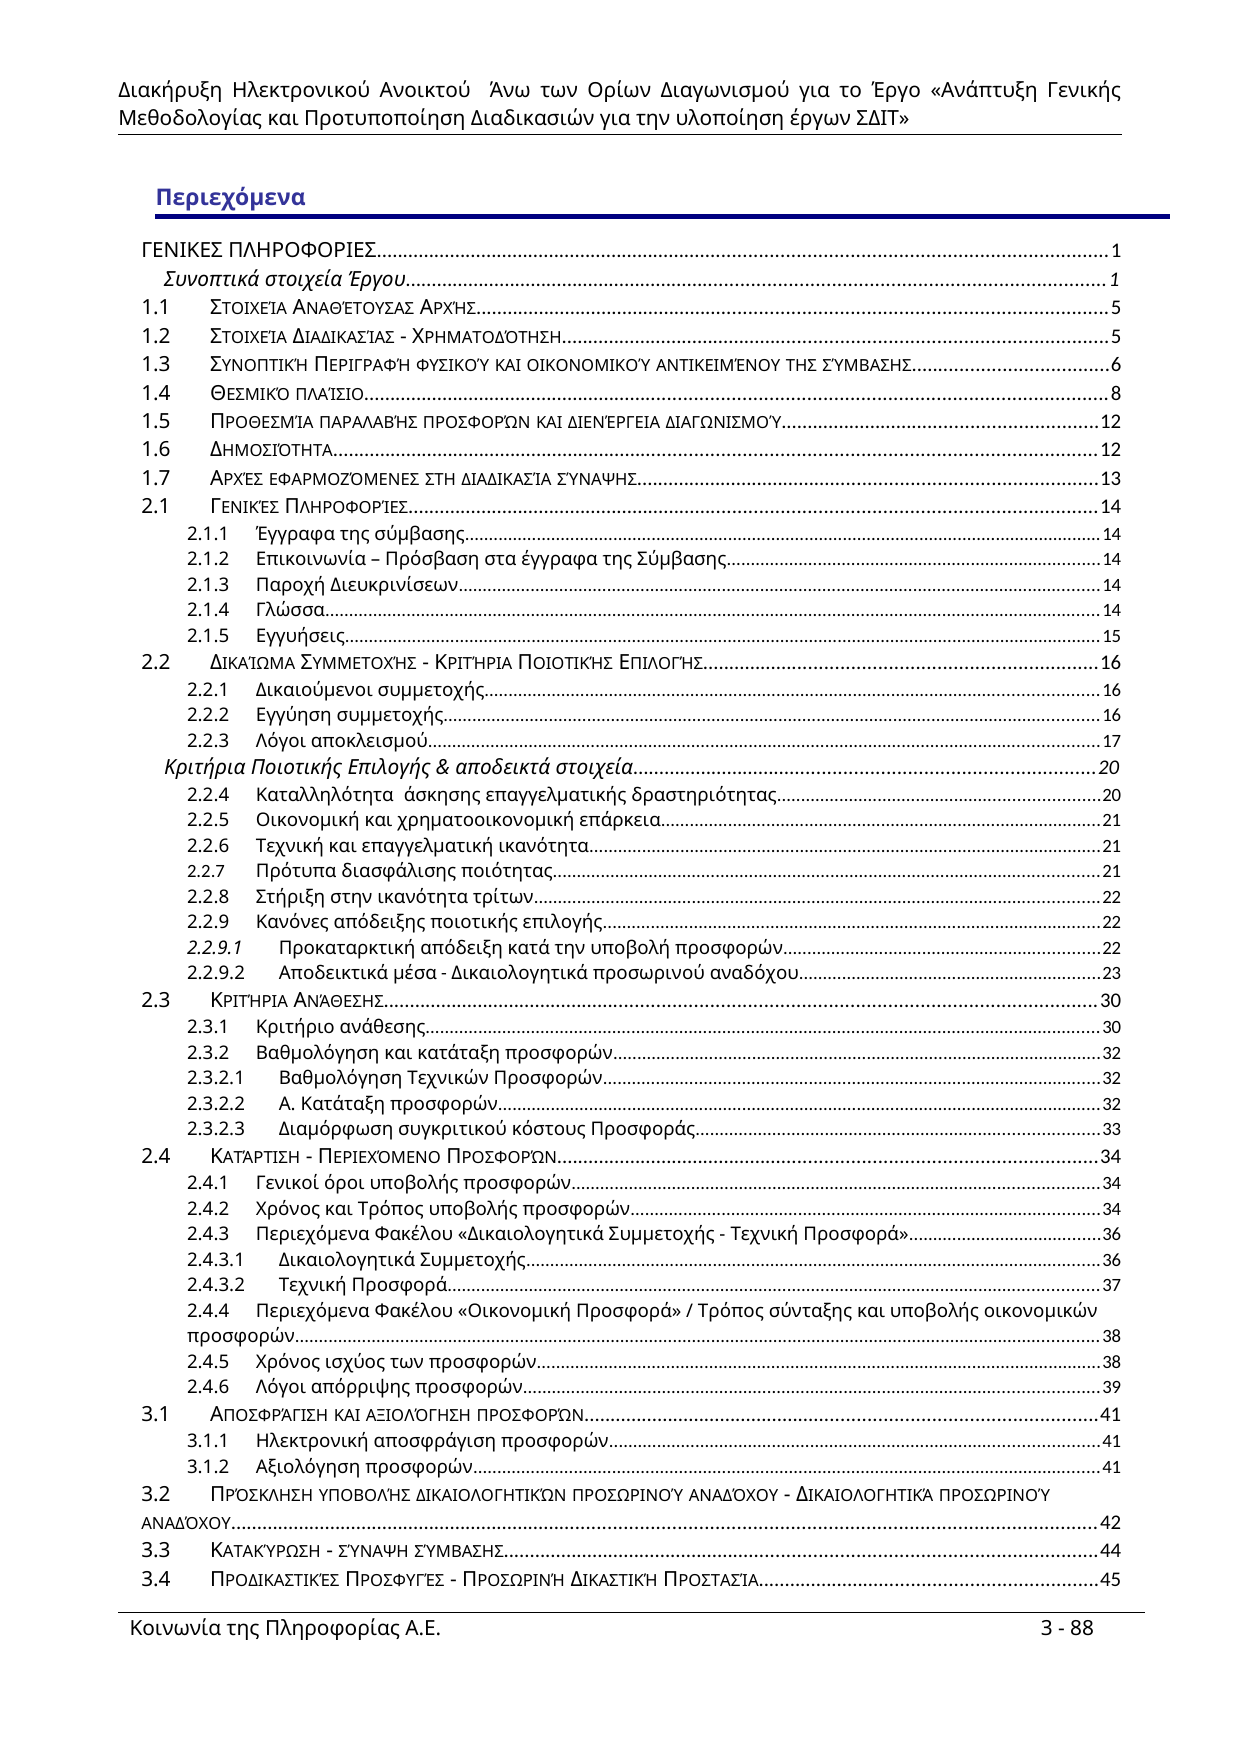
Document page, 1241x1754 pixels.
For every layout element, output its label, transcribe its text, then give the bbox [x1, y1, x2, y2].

text 1.2 Στοιχεία Διαδικασίας - Χρηματοδότηση 5 [141, 321, 1122, 349]
text 2.1.3 Παροχή Διευκρινίσεων 14 [187, 571, 1122, 596]
text 2.3.2.2 Α. Κατάταξη προσφορών 32 [187, 1090, 1122, 1116]
text Κριτήρια Ποιοτικής Επιλογής & αποδεικτά στοιχεία 20 [164, 752, 1122, 781]
text 1.4 Θεσμικό πλαίσιο 8 [141, 378, 1122, 406]
text 2.1.5 Εγγυήσεις 15 [187, 622, 1122, 647]
text 1.7 Αρχές εφαρμοζόμενες στη διαδικασία σύναψης 13 [141, 463, 1122, 491]
text 2.2.7 Πρότυπα διασφάλισης ποιότητας 21 [187, 857, 1122, 883]
text 2.3 Κριτήρια Ανάθεσης 30 [141, 985, 1122, 1013]
text 2.2.9 Κανόνες απόδειξης ποιοτικής επιλογής 22 [187, 908, 1122, 934]
text 3.1.2 Αξιολόγηση προσφορών 41 [187, 1453, 1122, 1479]
text 2.2.2 Εγγύηση συμμετοχής 16 [187, 701, 1122, 727]
text 2.4.4 Περιεχόμενα Φακέλου «Οικονομική Προσφορά» / Τρόπος σύνταξης και υποβολής οικονομικών προσφορών 38 [187, 1297, 1122, 1348]
list Περιεχόμενα [155, 181, 1170, 214]
text 2.4.3 Περιεχόμενα Φακέλου «Δικαιολογητικά Συμμετοχής - Τεχνική Προσφορά» 36 [187, 1221, 1122, 1246]
text 2.3.2.3 Διαμόρφωση συγκριτικού κόστους Προσφοράς 33 [187, 1116, 1122, 1141]
text 3.1 Αποσφράγιση και αξιολόγηση προσφορών 41 [141, 1399, 1122, 1428]
text 2.2.1 Δικαιούμενοι συμμετοχής 16 [187, 676, 1122, 701]
text 2.1 Γενικές Πληροφορίες 14 [141, 491, 1122, 520]
text 2.1.4 Γλώσσα 14 [187, 596, 1122, 622]
text 2.4.1 Γενικοί όροι υποβολής προσφορών 34 [187, 1169, 1122, 1195]
text 2.2.8 Στήριξη στην ικανότητα τρίτων 22 [187, 883, 1122, 908]
text 2.4.2 Χρόνος και Τρόπος υποβολής προσφορών 34 [187, 1195, 1122, 1221]
text 3.3 Κατακύρωση - σύναψη σύμβασης 44 [141, 1536, 1122, 1564]
text 2.2.9.2 Αποδεικτικά μέσα - Δικαιολογητικά προσωρινού αναδόχου 23 [187, 959, 1122, 985]
text 2.4.3.2 Τεχνική Προσφορά 37 [187, 1272, 1122, 1297]
text Συνοπτικά στοιχεία Έργου 1 [164, 264, 1122, 292]
text 1.5 Προθεσμία παραλαβής προσφορών και διενέργεια διαγωνισμού 12 [141, 406, 1122, 434]
text 2.4 Κατάρτιση - Περιεχόμενο Προσφορών 34 [141, 1141, 1122, 1169]
text 2.2.4 Καταλληλότητα άσκησης επαγγελματικής δραστηριότητας 20 [187, 781, 1122, 806]
text 1.3 Συνοπτική Περιγραφή φυσικού και οικονομικού αντικειμένου της σύμβασης 6 [141, 349, 1122, 378]
text 2.4.5 Χρόνος ισχύος των προσφορών 38 [187, 1348, 1122, 1374]
text 2.2.5 Οικονομική και χρηματοοικονομική επάρκεια 21 [187, 806, 1122, 832]
text 2.2.9.1 Προκαταρκτική απόδειξη κατά την υποβολή προσφορών 22 [187, 934, 1122, 959]
text 2.2 Δικαίωμα Συμμετοχής - Κριτήρια Ποιοτικής Επιλογής 16 [141, 647, 1122, 676]
text 2.1.1 Έγγραφα της σύμβασης 14 [187, 520, 1122, 545]
text 2.2.6 Τεχνική και επαγγελματική ικανότητα 21 [187, 832, 1122, 857]
text ΓΕΝΙΚΕΣ ΠΛΗΡΟΦΟΡΙΕΣ 1 [141, 236, 1122, 264]
text 1.1 Στοιχεία Αναθέτουσας Αρχής 5 [141, 292, 1122, 321]
text 2.1.2 Επικοινωνία – Πρόσβαση στα έγγραφα της Σύμβασης 14 [187, 545, 1122, 571]
text 2.3.2.1 Βαθμολόγηση Τεχνικών Προσφορών 32 [187, 1064, 1122, 1090]
text 3.4 Προδικαστικές Προσφυγές - Προσωρινή Δικαστική Προστασία 45 [141, 1564, 1122, 1592]
text 2.4.3.1 Δικαιολογητικά Συμμετοχής 36 [187, 1246, 1122, 1272]
text 2.4.6 Λόγοι απόρριψης προσφορών 39 [187, 1374, 1122, 1399]
text 3.1.1 Ηλεκτρονική αποσφράγιση προσφορών 41 [187, 1428, 1122, 1453]
text 2.3.2 Βαθμολόγηση και κατάταξη προσφορών 32 [187, 1039, 1122, 1064]
text 2.2.3 Λόγοι αποκλεισμού 17 [187, 727, 1122, 752]
text 1.6 Δημοσιότητα 12 [141, 434, 1122, 463]
text 3.2 Πρόσκληση υποβολής δικαιολογητικών προσωρινού αναδόχου - Δικαιολογητικά προσωρινού αναδόχου 42 [141, 1479, 1122, 1536]
text 2.3.1 Κριτήριο ανάθεσης 30 [187, 1013, 1122, 1039]
